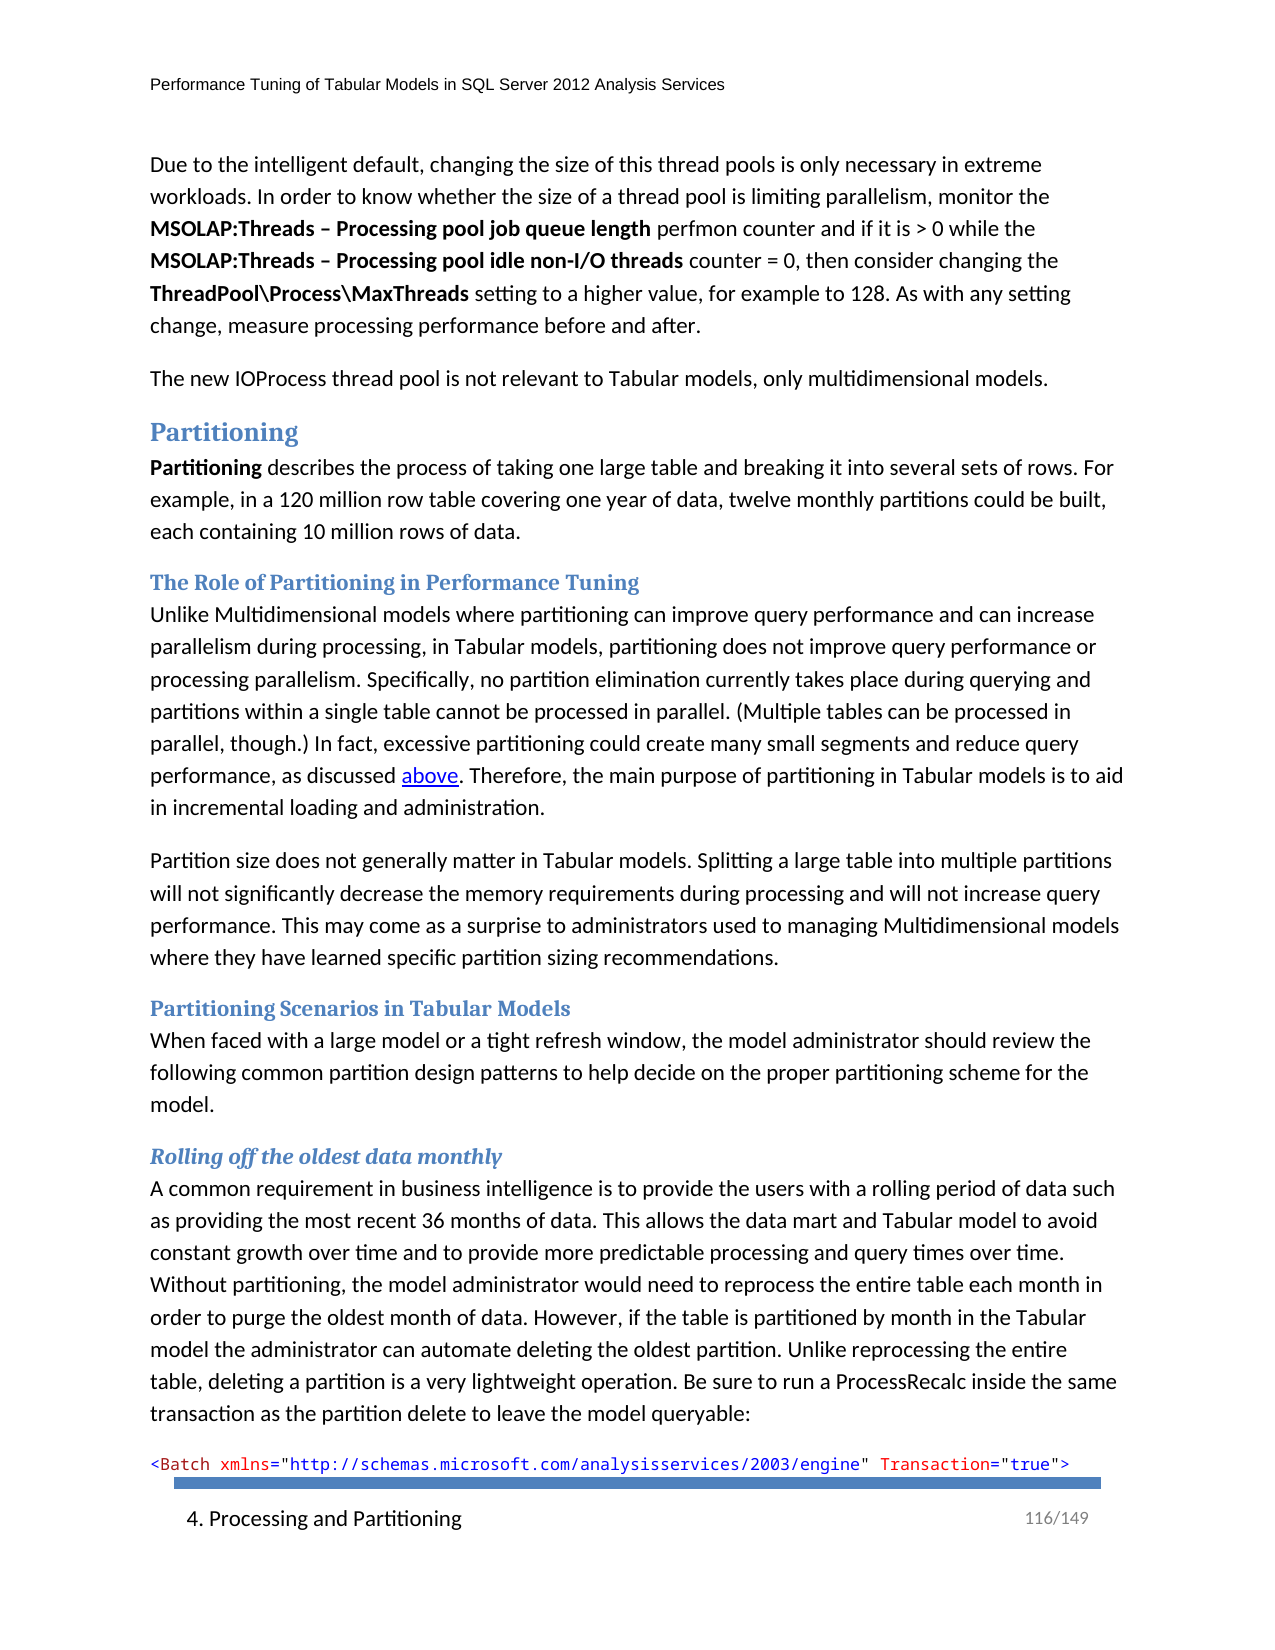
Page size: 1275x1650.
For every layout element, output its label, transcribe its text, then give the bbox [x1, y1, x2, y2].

text A common requirement in business intelligence is to provide the users with a rolling period of data such as providing the most recent 36 months of data. This allows the data mart and Tabular model to avoid constant growth over time and to provide more predictable processing and query times over time. Without partitioning, the model administrator would need to reprocess the entire table each month in order to purge the oldest month of data. However, if the table is partitioned by month in the Tabular model the administrator can automate deleting the oldest partition. Unlike reprocessing the entire table, deleting a partition is a very lightweight operation. Be sure to run a ProcessRecalc inside the same transaction as the partition delete to leave the model queryable: [150, 1174, 1125, 1427]
text Due to the intelligent default, changing the size of this thread pools is only necessary in extreme workloads. In order to know whether the size of a thread pool is limiting parallelism, monitor the MSOLAP:Threads – Processing pool job queue length perfmon counter and if it is > 0 while the MSOLAP:Threads – Processing pool idle non-I/O threads counter = 0, then consider changing the ThreadPool\Process\MaxThreads setting to a higher value, for example to 128. As with any setting change, measure processing performance before and after. [150, 150, 1125, 339]
text <Batch xmlns="http://schemas.microsoft.com/analysisservices/2003/engine" Transaction="true"> [150, 1452, 1125, 1475]
text Partition size does not generally matter in Tabular models. Splitting a large table into multiple partitions will not significantly decrease the memory requirements during processing and will not increase query performance. This may come as a surprise to administrators used to managing Multidimensional models where they have learned specific partition sizing recommendations. [150, 846, 1125, 971]
text When faced with a large model or a tight refresh window, the model administrator should review the following common partition design patterns to help decide on the proper partitioning scheme for the model. [150, 1026, 1125, 1119]
subtitle Partitioning Scenarios in Tabular Models [150, 996, 1125, 1022]
text The new IOProcess thread pool is not relevant to Tabular models, only multidimensional models. [150, 364, 1125, 392]
subtitle Rolling off the oldest data monthly [150, 1144, 1125, 1170]
subtitle The Role of Partitioning in Performance Tuning [150, 570, 1125, 596]
text Unlike Multidimensional models where partitioning can improve query performance and can increase parallelism during processing, in Tabular models, partitioning does not improve query performance or processing parallelism. Specifically, no partition elimination currently takes place during querying and partitions within a single table cannot be processed in parallel. (Multiple tables can be processed in parallel, though.) In fact, excessive partitioning could create many small segments and reduce query performance, as discussed above. Therefore, the main purpose of partitioning in Tabular models is to aid in incremental loading and administration. [150, 600, 1125, 821]
text Partitioning describes the process of taking one large table and breaking it into several sets of rows. For example, in a 120 million row table covering one year of data, twelve monthly partitions could be built, each containing 10 million rows of data. [150, 453, 1125, 545]
subtitle Partitioning [150, 417, 1125, 448]
